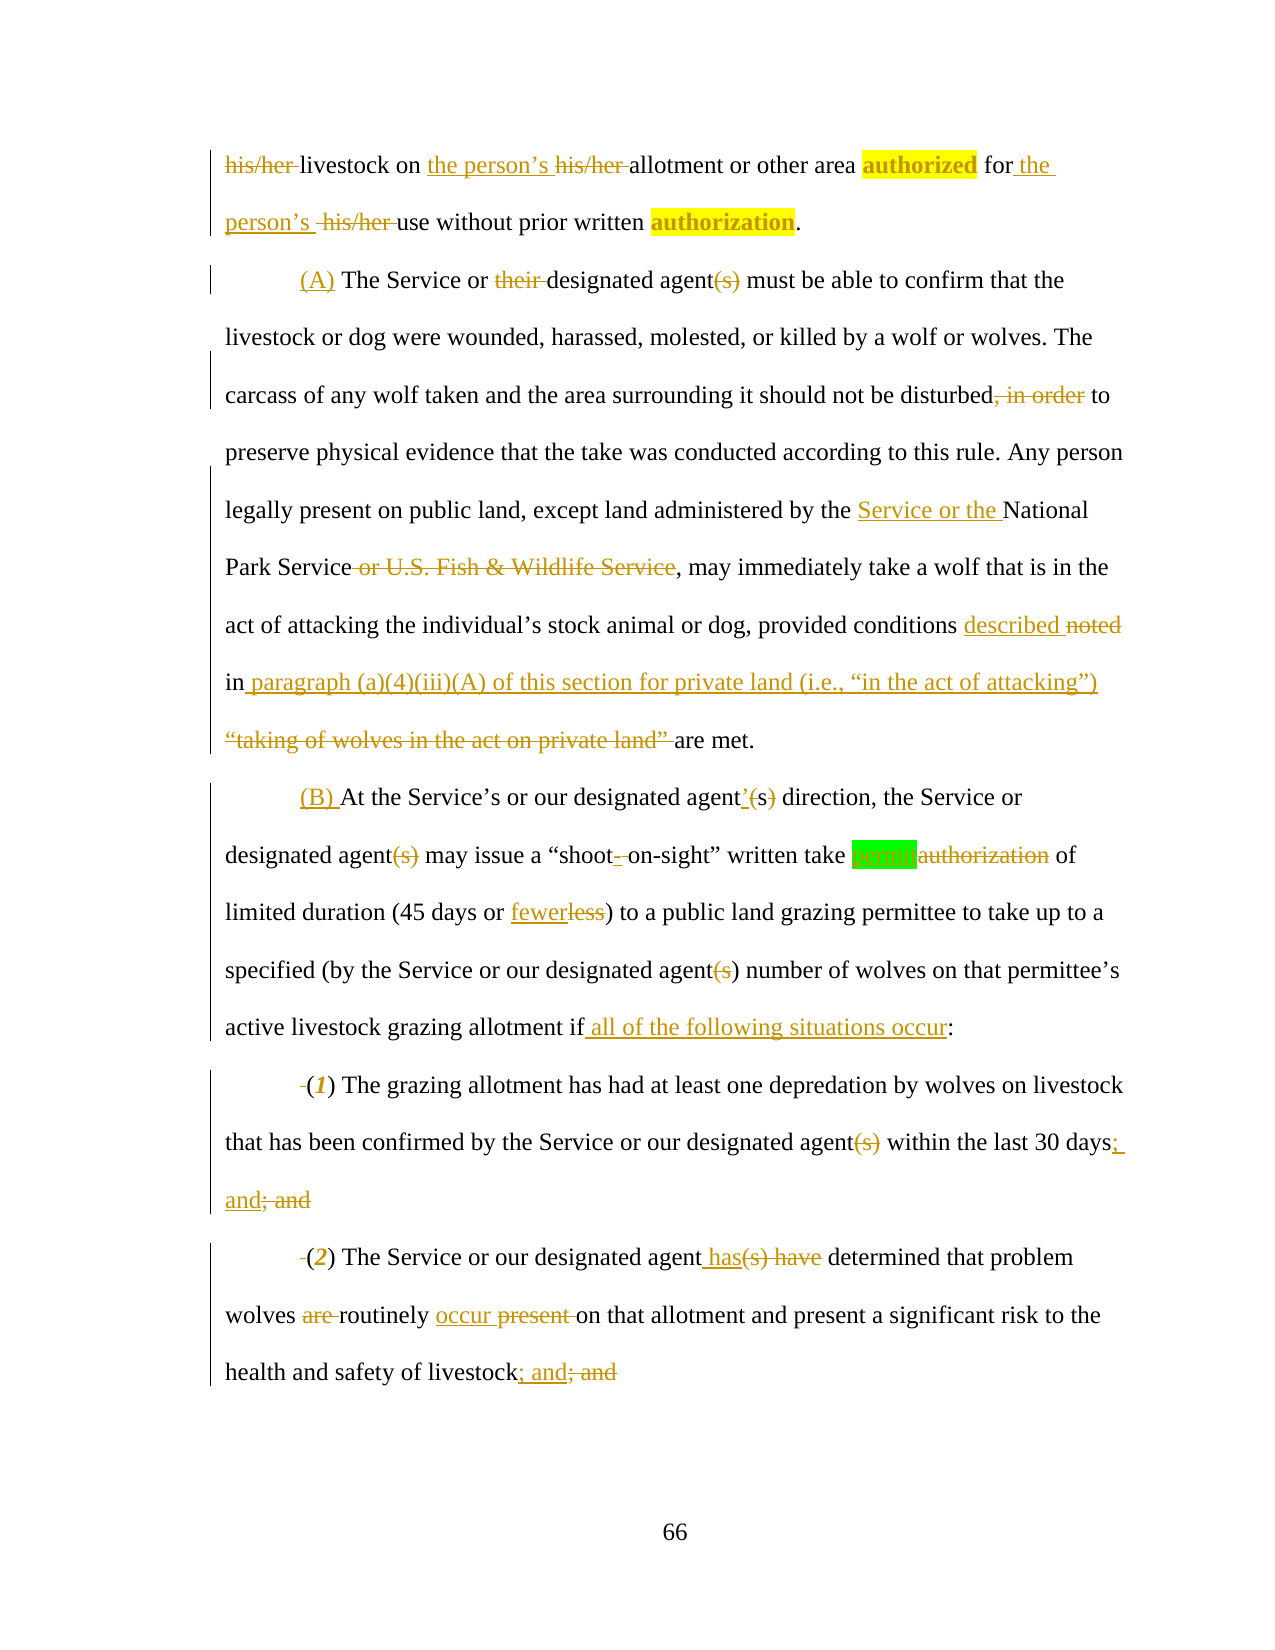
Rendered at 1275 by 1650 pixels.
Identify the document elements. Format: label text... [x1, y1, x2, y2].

text The Service or designated agent must be able to confirm that the livestock or dog were wounded, harassed, molested, or killed by a wolf or wolves. The carcass of any wolf taken and the area surrounding it should not be disturbed to preserve physical evidence that the take was conducted according to this rule. Any person legally present on public land, except land administered by the National Park Service, may immediately take a wolf that is in the act of attacking the individual’s stock animal or dog, provided conditions in are met. [225, 265, 1125, 754]
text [225, 150, 1125, 236]
text (2) The Service or our designated agent determined that problem wolves routinely on that allotment and present a significant risk to the health and safety of livestock [225, 1242, 1125, 1386]
text At the Service’s or our designated agents direction, the Service or designated agent may issue a “shooton-sight” written take of limited duration (45 days or ) to a public land grazing permittee to take up to a specified (by the Service or our designated agent) number of wolves on that permittee’s active livestock grazing allotment if: [225, 782, 1125, 1041]
text (1) The grazing allotment has had at least one depredation by wolves on livestock that has been confirmed by the Service or our designated agent within the last 30 days [225, 1070, 1125, 1214]
